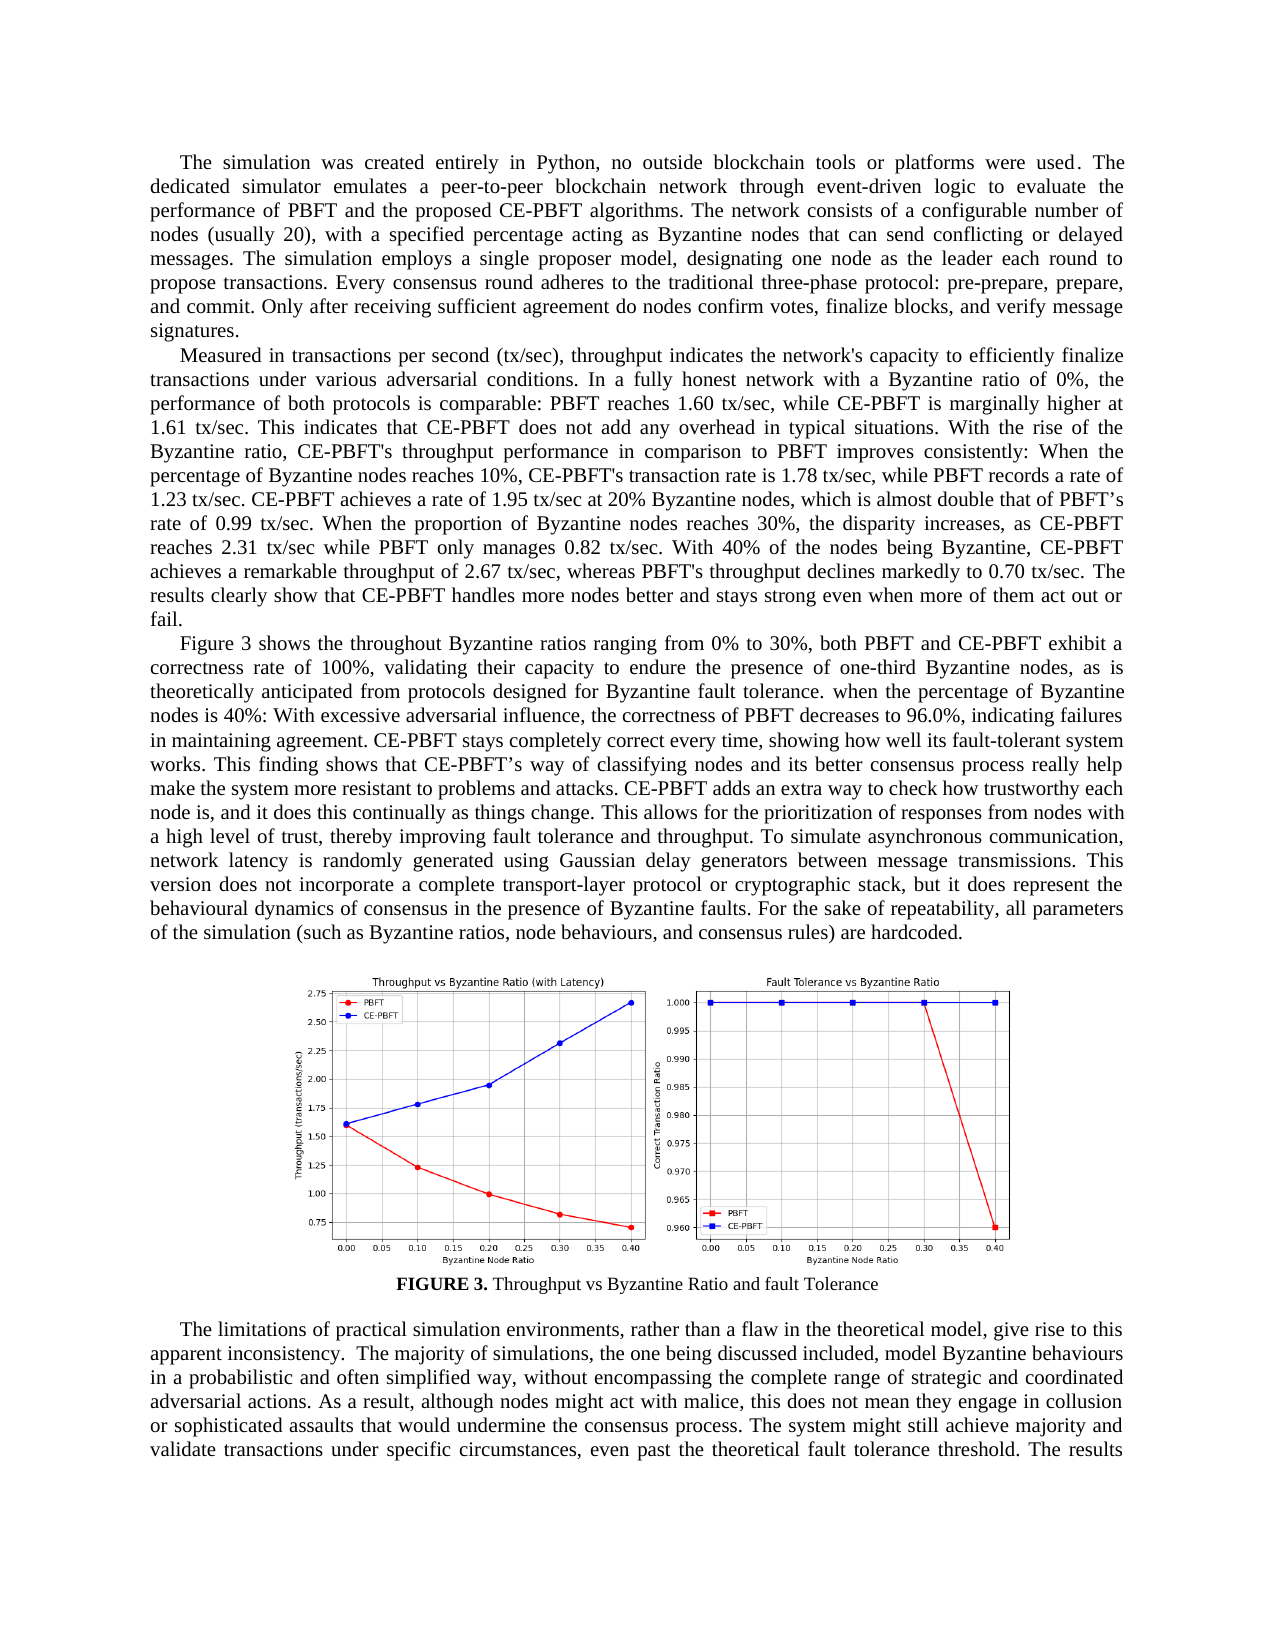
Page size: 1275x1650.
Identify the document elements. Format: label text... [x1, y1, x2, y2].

text FIGURE 3. Throughput vs Byzantine Ratio and fault Tolerance [150, 1273, 1125, 1295]
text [150, 1316, 1125, 1461]
picture [286, 968, 1018, 1274]
text Measured in transactions per second (tx/sec), throughput indicates the network's capacity to efficiently finalize transactions under various adversarial conditions. In a fully honest network with a Byzantine ratio of 0%, the performance of both protocols is comparable: PBFT reaches 1.60 tx/sec, while CE-PBFT is marginally higher at 1.61 tx/sec. This indicates that CE-PBFT does not add any overhead in typical situations. With the rise of the Byzantine ratio, CE-PBFT's throughput performance in comparison to PBFT improves consistently: When the percentage of Byzantine nodes reaches 10%, CE-PBFT's transaction rate is 1.78 tx/sec, while PBFT records a rate of 1.23 tx/sec. CE-PBFT achieves a rate of 1.95 tx/sec at 20% Byzantine nodes, which is almost double that of PBFT’s rate of 0.99 tx/sec. When the proportion of Byzantine nodes reaches 30%, the disparity increases, as CE-PBFT reaches 2.31 tx/sec while PBFT only manages 0.82 tx/sec. With 40% of the nodes being Byzantine, CE-PBFT achieves a remarkable throughput of 2.67 tx/sec, whereas PBFT's throughput declines markedly to 0.70 tx/sec. The results clearly show that CE-PBFT handles more nodes better and stays strong even when more of them act out or fail. [150, 342, 1125, 631]
text The simulation was created entirely in Python, no outside blockchain tools or platforms were used. The dedicated simulator emulates a peer-to-peer blockchain network through event-driven logic to evaluate the performance of PBFT and the proposed CE-PBFT algorithms. The network consists of a configurable number of nodes (usually 20), with a specified percentage acting as Byzantine nodes that can send conflicting or delayed messages. The simulation employs a single proposer model, designating one node as the leader each round to propose transactions. Every consensus round adheres to the traditional three-phase protocol: pre-prepare, prepare, and commit. Only after receiving sufficient agreement do nodes confirm votes, finalize blocks, and verify message signatures. [150, 150, 1125, 342]
text Figure 3 shows the throughout Byzantine ratios ranging from 0% to 30%, both PBFT and CE-PBFT exhibit a correctness rate of 100%, validating their capacity to endure the presence of one-third Byzantine nodes, as is theoretically anticipated from protocols designed for Byzantine fault tolerance. when the percentage of Byzantine nodes is 40%: With excessive adversarial influence, the correctness of PBFT decreases to 96.0%, indicating failures in maintaining agreement. CE-PBFT stays completely correct every time, showing how well its fault-tolerant system works. This finding shows that CE-PBFT’s way of classifying nodes and its better consensus process really help make the system more resistant to problems and attacks. CE-PBFT adds an extra way to check how trustworthy each node is, and it does this continually as things change. This allows for the prioritization of responses from nodes with a high level of trust, thereby improving fault tolerance and throughput. To simulate asynchronous communication, network latency is randomly generated using Gaussian delay generators between message transmissions. This version does not incorporate a complete transport-layer protocol or cryptographic stack, but it does represent the behavioural dynamics of consensus in the presence of Byzantine faults. For the sake of repeatability, all parameters of the simulation (such as Byzantine ratios, node behaviours, and consensus rules) are hardcoded. [150, 631, 1125, 944]
